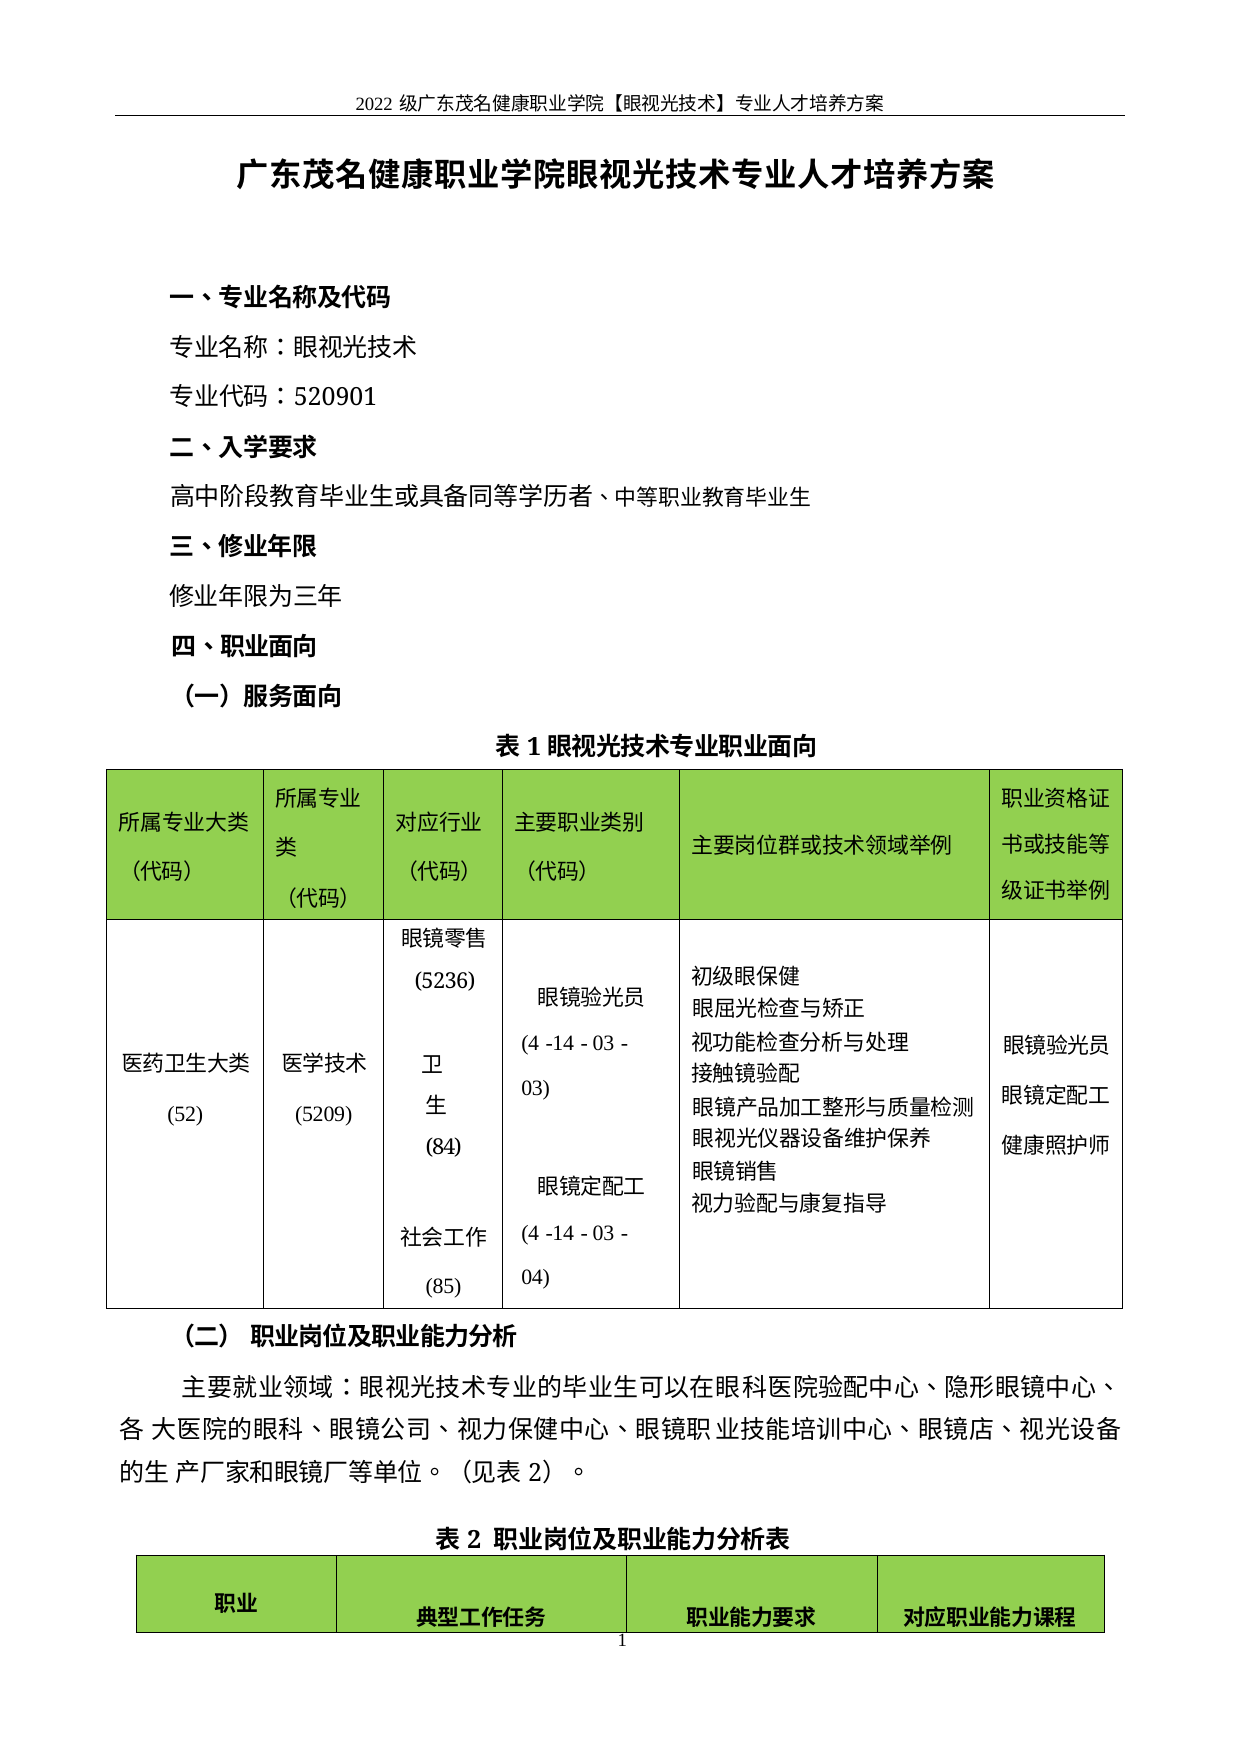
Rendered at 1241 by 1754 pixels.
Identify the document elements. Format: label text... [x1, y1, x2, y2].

table_header 对应行业 （代码） [384, 770, 502, 919]
text 一、专业名称及代码 [169, 281, 1125, 312]
table_cell 初级眼保健 眼屈光检查与矫正 视功能检查分析与处理 接触镜验配 眼镜产品加工整形与质量检测 眼视光仪器设备维护保养 眼镜销售 视力验配与康复指导 [680, 920, 989, 1308]
table_cell 眼镜验光员 (4 -14 - 03 - 03) 眼镜定配工 (4 -14 - 03 - 04) [503, 920, 679, 1308]
table_cell 眼镜零售 (5236) 卫生 (84) 社会工作 (85) [384, 920, 502, 1308]
table_cell 医学技术 (5209) [264, 920, 383, 1308]
table_header 主要职业类别 （代码） [503, 770, 679, 919]
table_header 对应职业能力课程 [878, 1556, 1104, 1632]
table_header 职业能力要求 [627, 1556, 877, 1632]
text 表 1 眼视光技术专业职业面向 [495, 731, 1125, 762]
text 四、职业面向 [172, 631, 1125, 662]
text （二） 职业岗位及职业能力分析 [170, 1320, 1125, 1351]
table_cell 医药卫生大类 (52) [107, 920, 263, 1308]
text （一）服务面向 [170, 681, 1125, 712]
text 修业年限为三年 [169, 581, 1125, 612]
table_cell 眼镜验光员 眼镜定配工 健康照护师 [990, 920, 1122, 1308]
table_header 所属专业大类 （代码） [107, 770, 263, 919]
text 二、入学要求 [169, 431, 1125, 462]
table_header 职业 岗位 [137, 1556, 336, 1632]
text 主要就业领域：眼视光技术专业的毕业生可以在眼科医院验配中心、隐形眼镜中心、各 大医院的眼科、眼镜公司、视力保健中心、眼镜职业技能培训中心、眼镜店、视光设备的生 产厂家和眼镜厂等单位。（见表 2）。 [119, 1370, 1122, 1488]
table_header 典型工作任务 [337, 1556, 626, 1632]
text 三、修业年限 [169, 531, 1125, 562]
table_header 所属专业 类 （代码） [264, 770, 383, 919]
text 专业名称：眼视光技术 [169, 331, 1125, 362]
text 表 2 职业岗位及职业能力分析表 [436, 1524, 1125, 1554]
text 高中阶段教育毕业生或具备同等学历者、中等职业教育毕业生 [170, 481, 1125, 512]
text 广东茂名健康职业学院眼视光技术专业人才培养方案 [236, 154, 1125, 195]
text 专业代码：520901 [169, 381, 1125, 412]
table_header 职业资格证 书或技能等 级证书举例 [990, 770, 1122, 919]
table_header 主要岗位群或技术领域举例 [680, 770, 989, 919]
